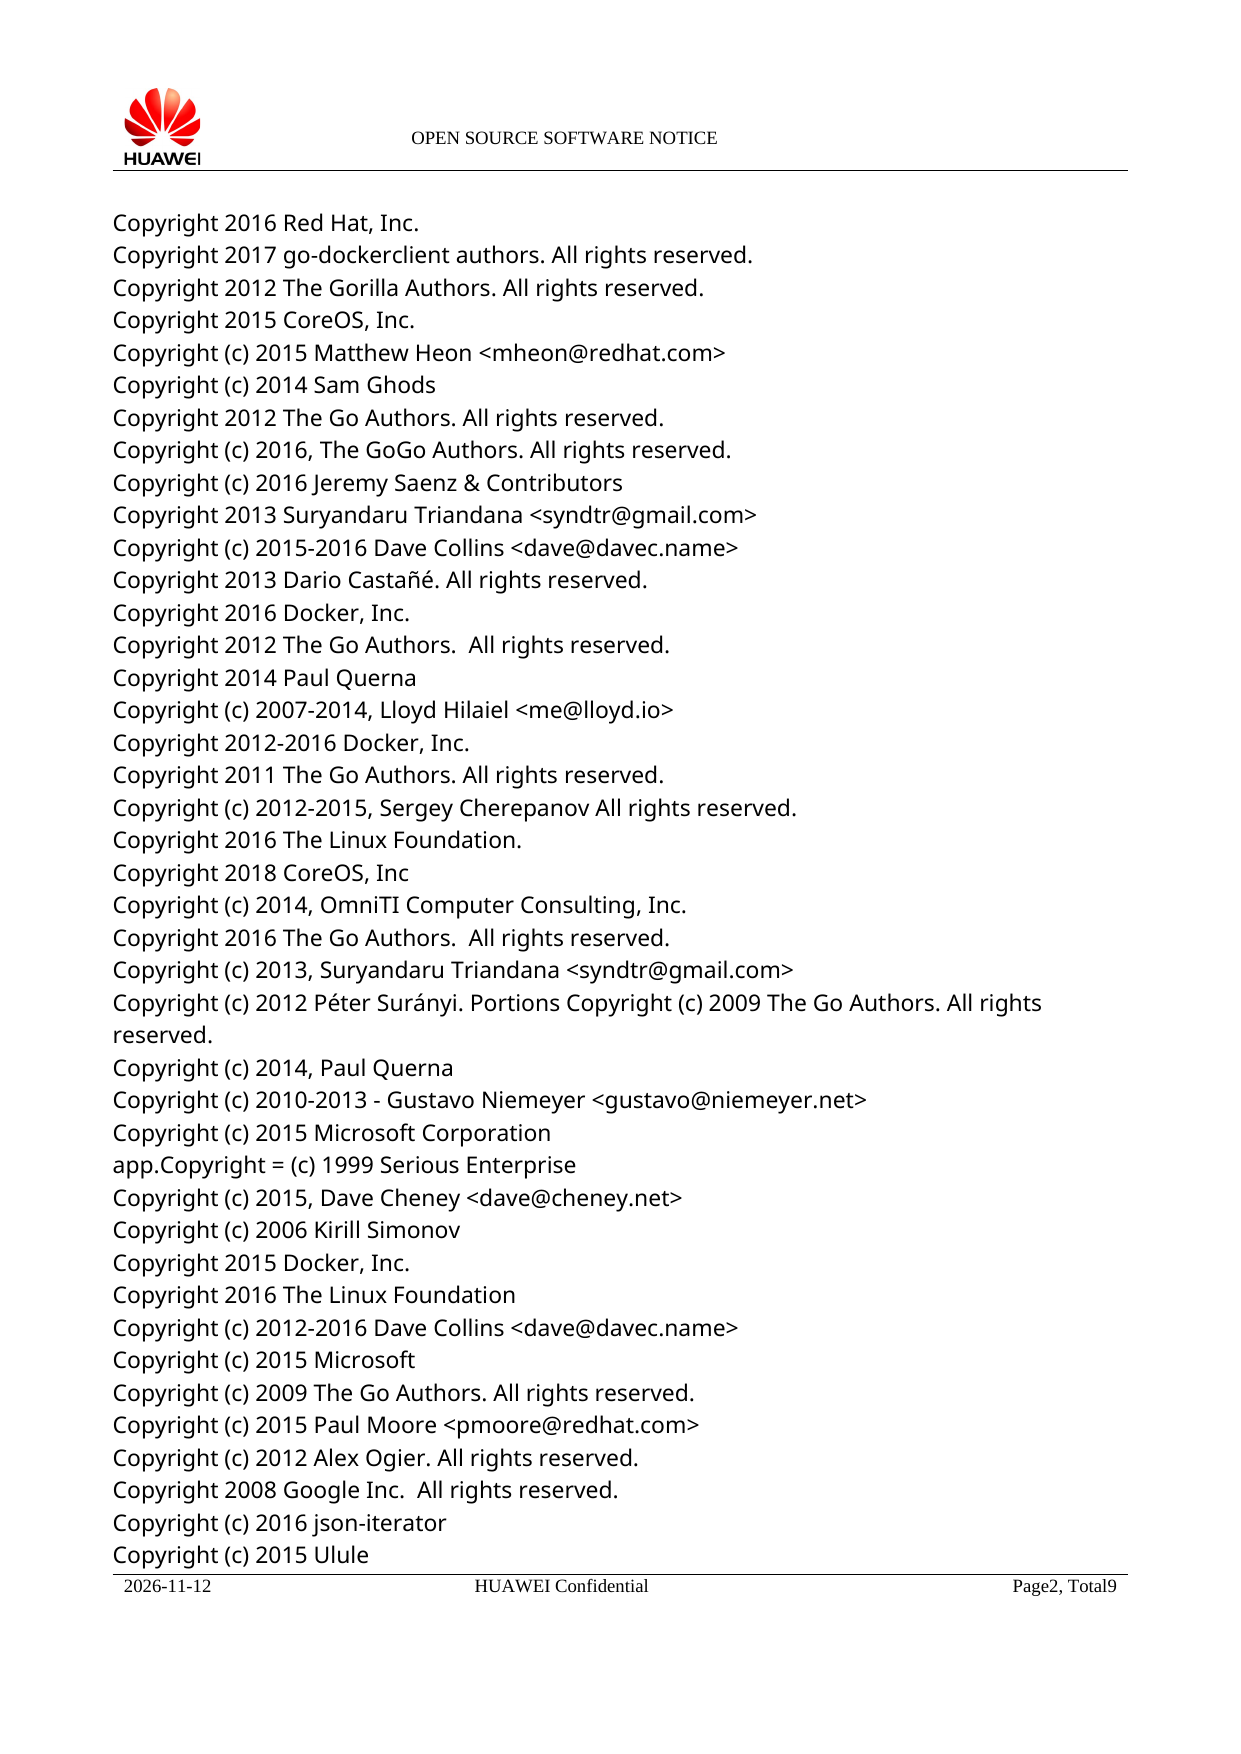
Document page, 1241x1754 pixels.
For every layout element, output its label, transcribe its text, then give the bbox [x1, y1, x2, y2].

picture [124, 88, 201, 165]
